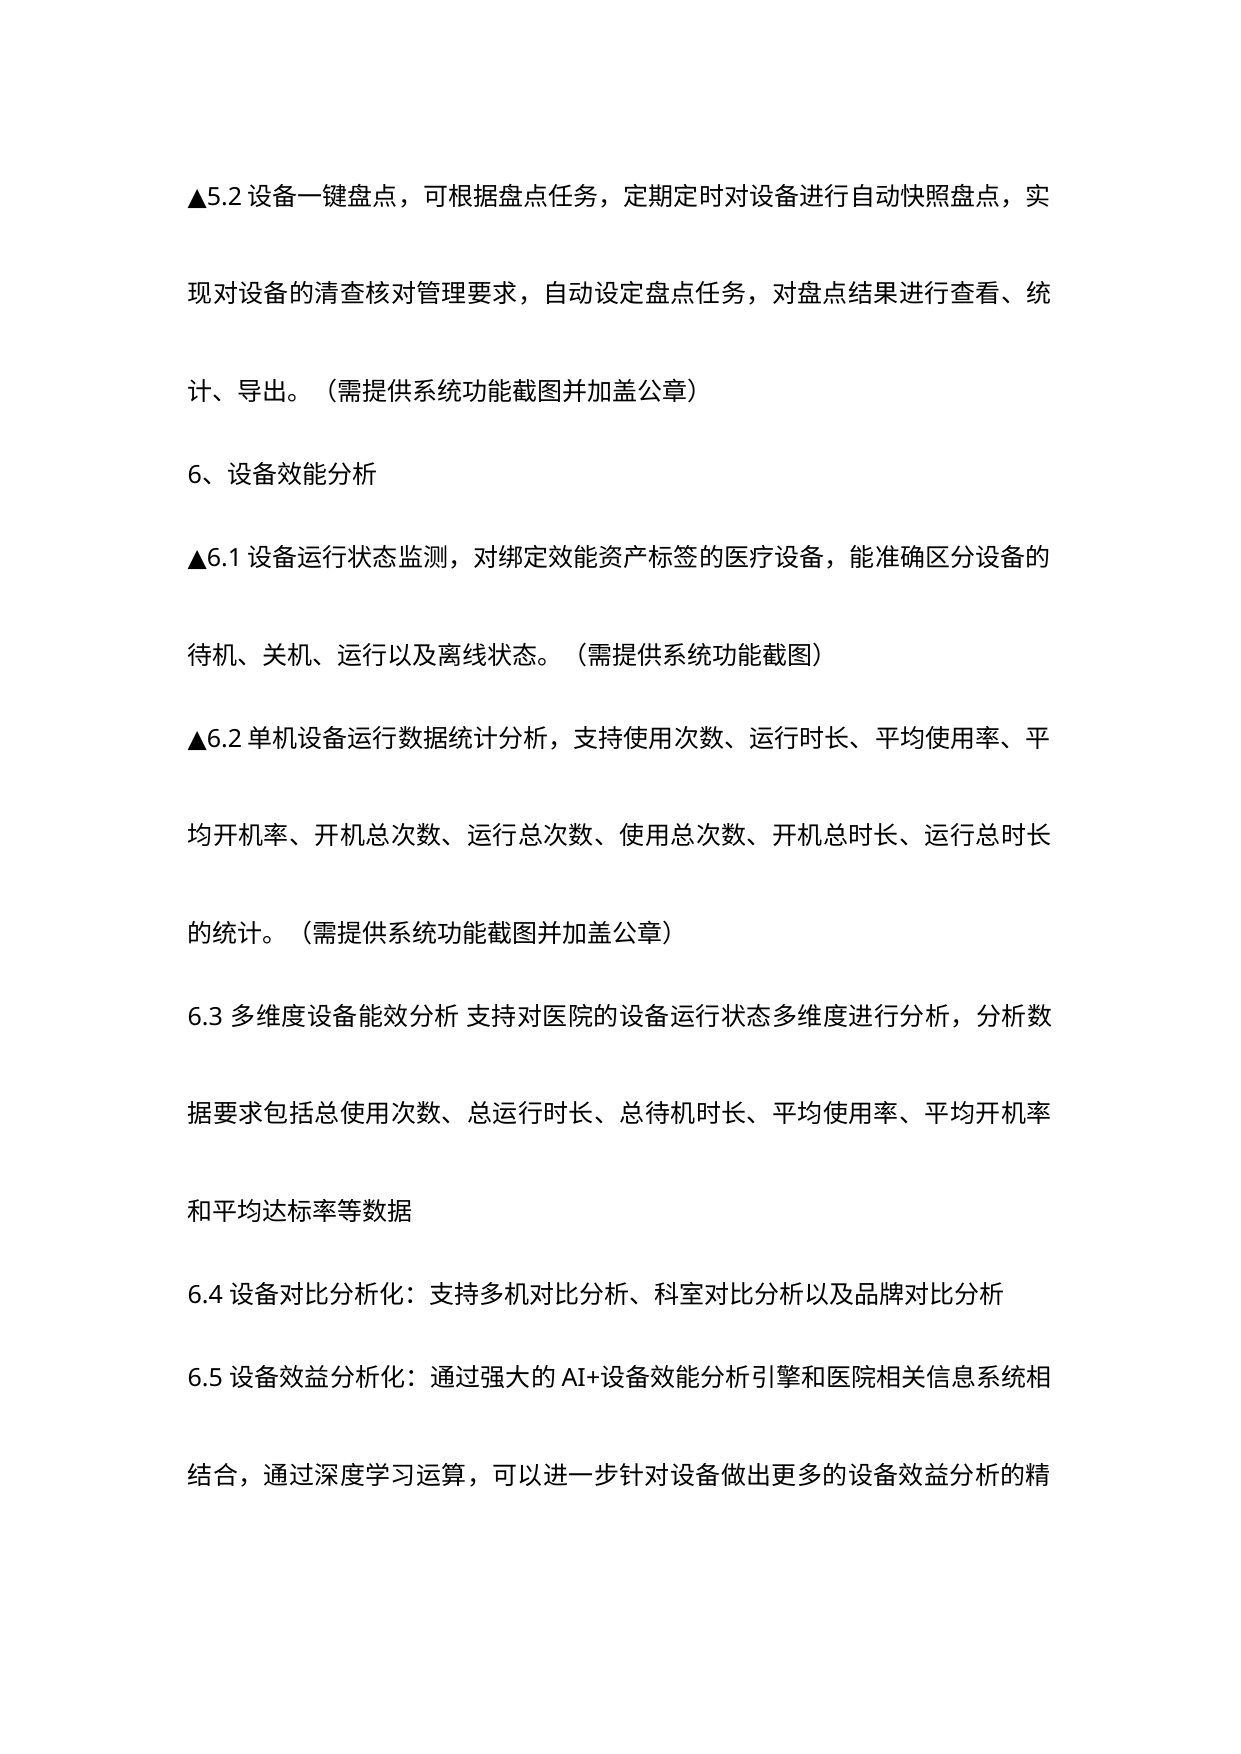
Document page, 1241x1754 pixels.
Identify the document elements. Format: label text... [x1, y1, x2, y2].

text 6、设备效能分析 [187, 440, 1053, 505]
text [187, 1343, 1053, 1506]
text ▲5.2设备一键盘点，可根据盘点任务，定期定时对设备进行自动快照盘点，实现对设备的清查核对管理要求，自动设定盘点任务，对盘点结果进行查看、统计、导出。（需提供系统功能截图并加盖公章） [187, 162, 1053, 422]
text 6.3 多维度设备能效分析 支持对医院的设备运行状态多维度进行分析，分析数据要求包括总使用次数、总运行时长、总待机时长、平均使用率、平均开机率和平均达标率等数据 [187, 982, 1053, 1242]
text ▲6.1设备运行状态监测，对绑定效能资产标签的医疗设备，能准确区分设备的待机、关机、运行以及离线状态。（需提供系统功能截图） [187, 523, 1053, 686]
text 6.4 设备对比分析化：支持多机对比分析、科室对比分析以及品牌对比分析 [187, 1260, 1053, 1325]
text ▲6.2单机设备运行数据统计分析，支持使用次数、运行时长、平均使用率、平均开机率、开机总次数、运行总次数、使用总次数、开机总时长、运行总时长的统计。（需提供系统功能截图并加盖公章） [187, 704, 1053, 964]
